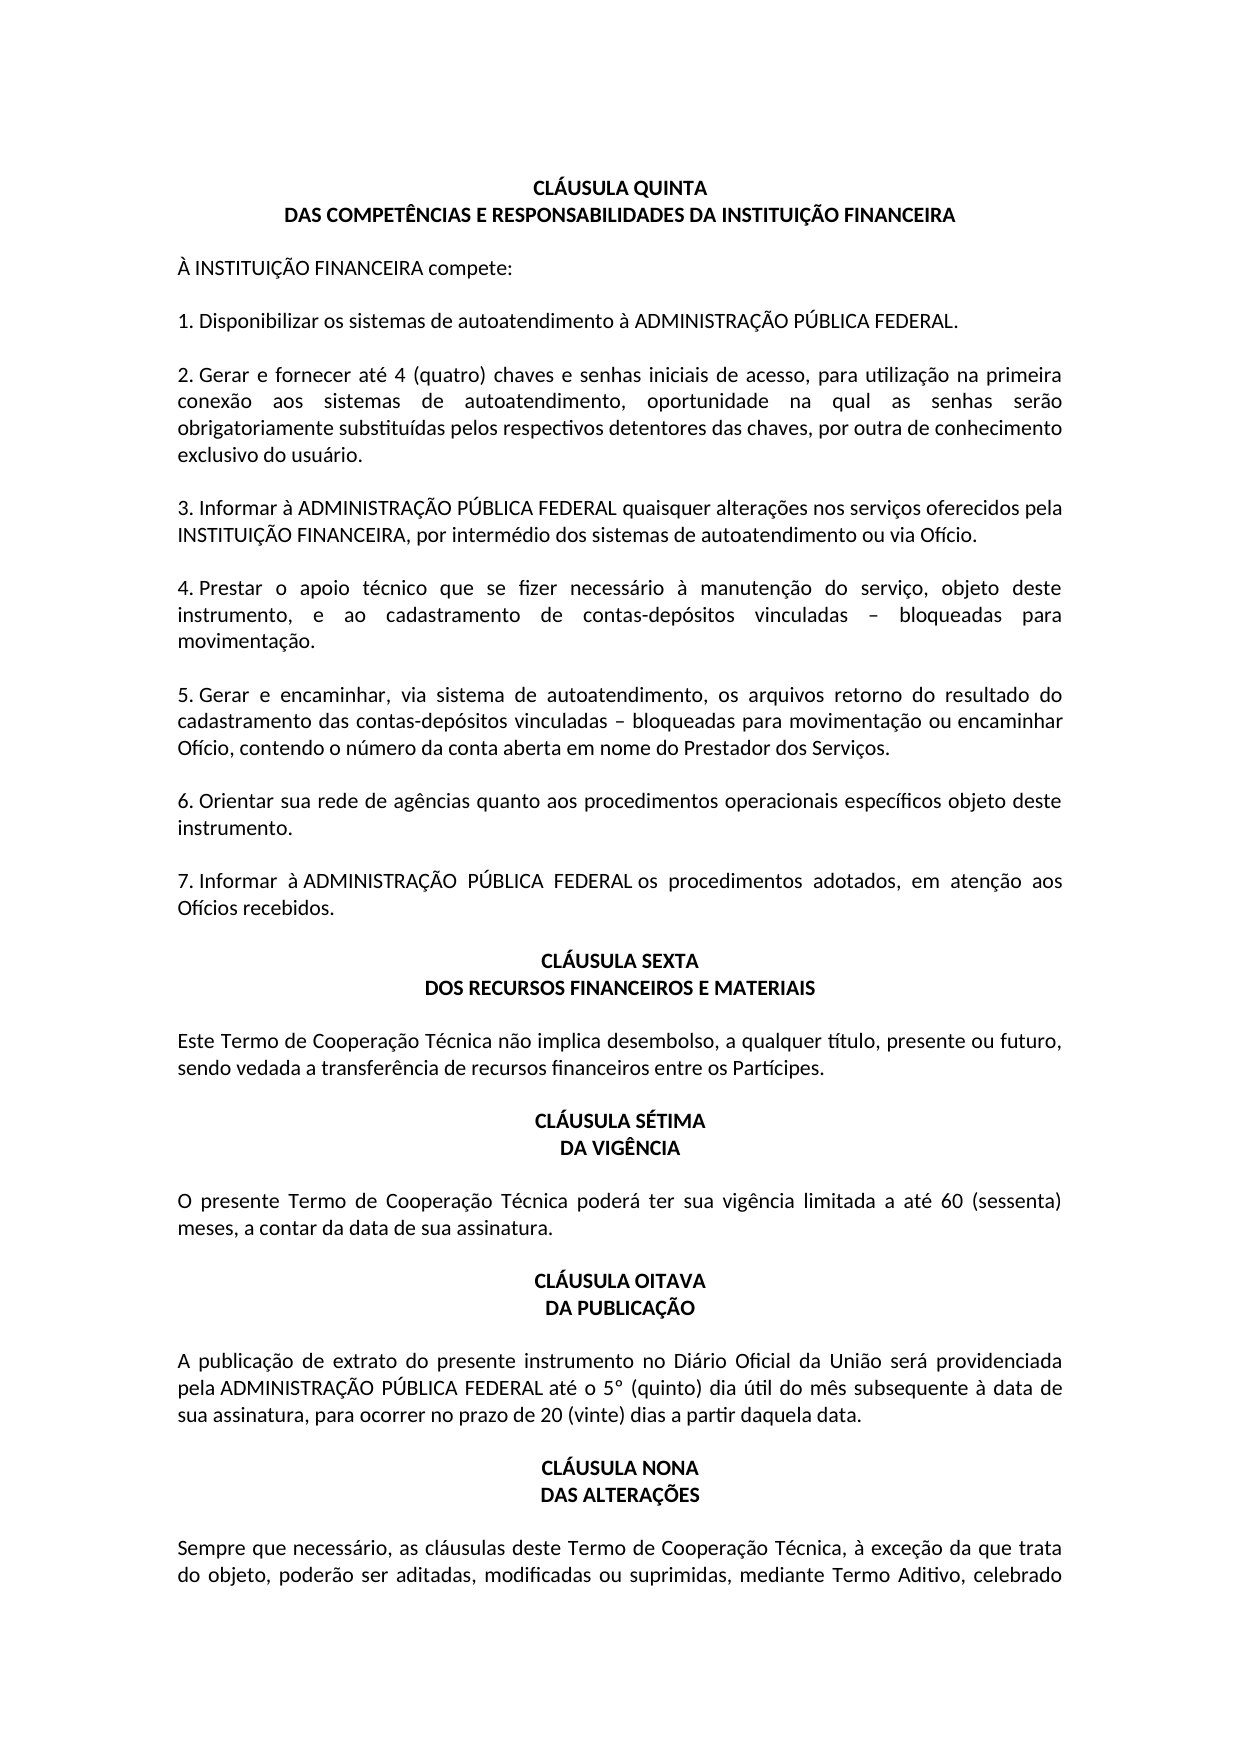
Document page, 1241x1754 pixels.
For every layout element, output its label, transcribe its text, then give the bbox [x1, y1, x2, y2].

text 2. Gerar e fornecer até 4 (quatro) chaves e senhas iniciais de acesso, para utilização na primeira conexão aos sistemas de autoatendimento, oportunidade na qual as senhas serão obrigatoriamente substituídas pelos respectivos detentores das chaves, por outra de conhecimento exclusivo do usuário. [177, 361, 1063, 468]
text CLÁUSULA SÉTIMA [177, 1108, 1063, 1134]
text CLÁUSULA OITAVA [177, 1268, 1063, 1294]
text 5. Gerar e encaminhar, via sistema de autoatendimento, os arquivos retorno do resultado do cadastramento das contas-depósitos vinculadas – bloqueadas para movimentação ou encaminhar Ofício, contendo o número da conta aberta em nome do Prestador dos Serviços. [177, 681, 1063, 761]
text DAS COMPETÊNCIAS E RESPONSABILIDADES DA INSTITUIÇÃO FINANCEIRA [177, 201, 1063, 228]
text DOS RECURSOS FINANCEIROS E MATERIAIS [177, 974, 1063, 1001]
text 6. Orientar sua rede de agências quanto aos procedimentos operacionais específicos objeto deste instrumento. [177, 788, 1063, 841]
text DA VIGÊNCIA [177, 1134, 1063, 1161]
text DAS ALTERAÇÕES [177, 1481, 1063, 1508]
text CLÁUSULA SEXTA [177, 948, 1063, 974]
text 7. Informar à ADMINISTRAÇÃO PÚBLICA FEDERAL os procedimentos adotados, em atenção aos Ofícios recebidos. [177, 868, 1063, 921]
text À INSTITUIÇÃO FINANCEIRA compete: [177, 254, 1063, 281]
text Este Termo de Cooperação Técnica não implica desembolso, a qualquer título, presente ou futuro, sendo vedada a transferência de recursos financeiros entre os Partícipes. [177, 1028, 1063, 1081]
text 1. Disponibilizar os sistemas de autoatendimento à ADMINISTRAÇÃO PÚBLICA FEDERAL. [177, 308, 1063, 334]
text 3. Informar à ADMINISTRAÇÃO PÚBLICA FEDERAL quaisquer alterações nos serviços oferecidos pela INSTITUIÇÃO FINANCEIRA, por intermédio dos sistemas de autoatendimento ou via Ofício. [177, 494, 1063, 548]
text DA PUBLICAÇÃO [177, 1294, 1063, 1321]
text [177, 1534, 1063, 1588]
text CLÁUSULA QUINTA [177, 174, 1063, 201]
text CLÁUSULA NONA [177, 1454, 1063, 1481]
text A publicação de extrato do presente instrumento no Diário Oficial da União será providenciada pela ADMINISTRAÇÃO PÚBLICA FEDERAL até o 5º (quinto) dia útil do mês subsequente à data de sua assinatura, para ocorrer no prazo de 20 (vinte) dias a partir daquela data. [177, 1348, 1063, 1428]
text 4. Prestar o apoio técnico que se fizer necessário à manutenção do serviço, objeto deste instrumento, e ao cadastramento de contas-depósitos vinculadas – bloqueadas para movimentação. [177, 574, 1063, 654]
text O presente Termo de Cooperação Técnica poderá ter sua vigência limitada a até 60 (sessenta) meses, a contar da data de sua assinatura. [177, 1188, 1063, 1241]
